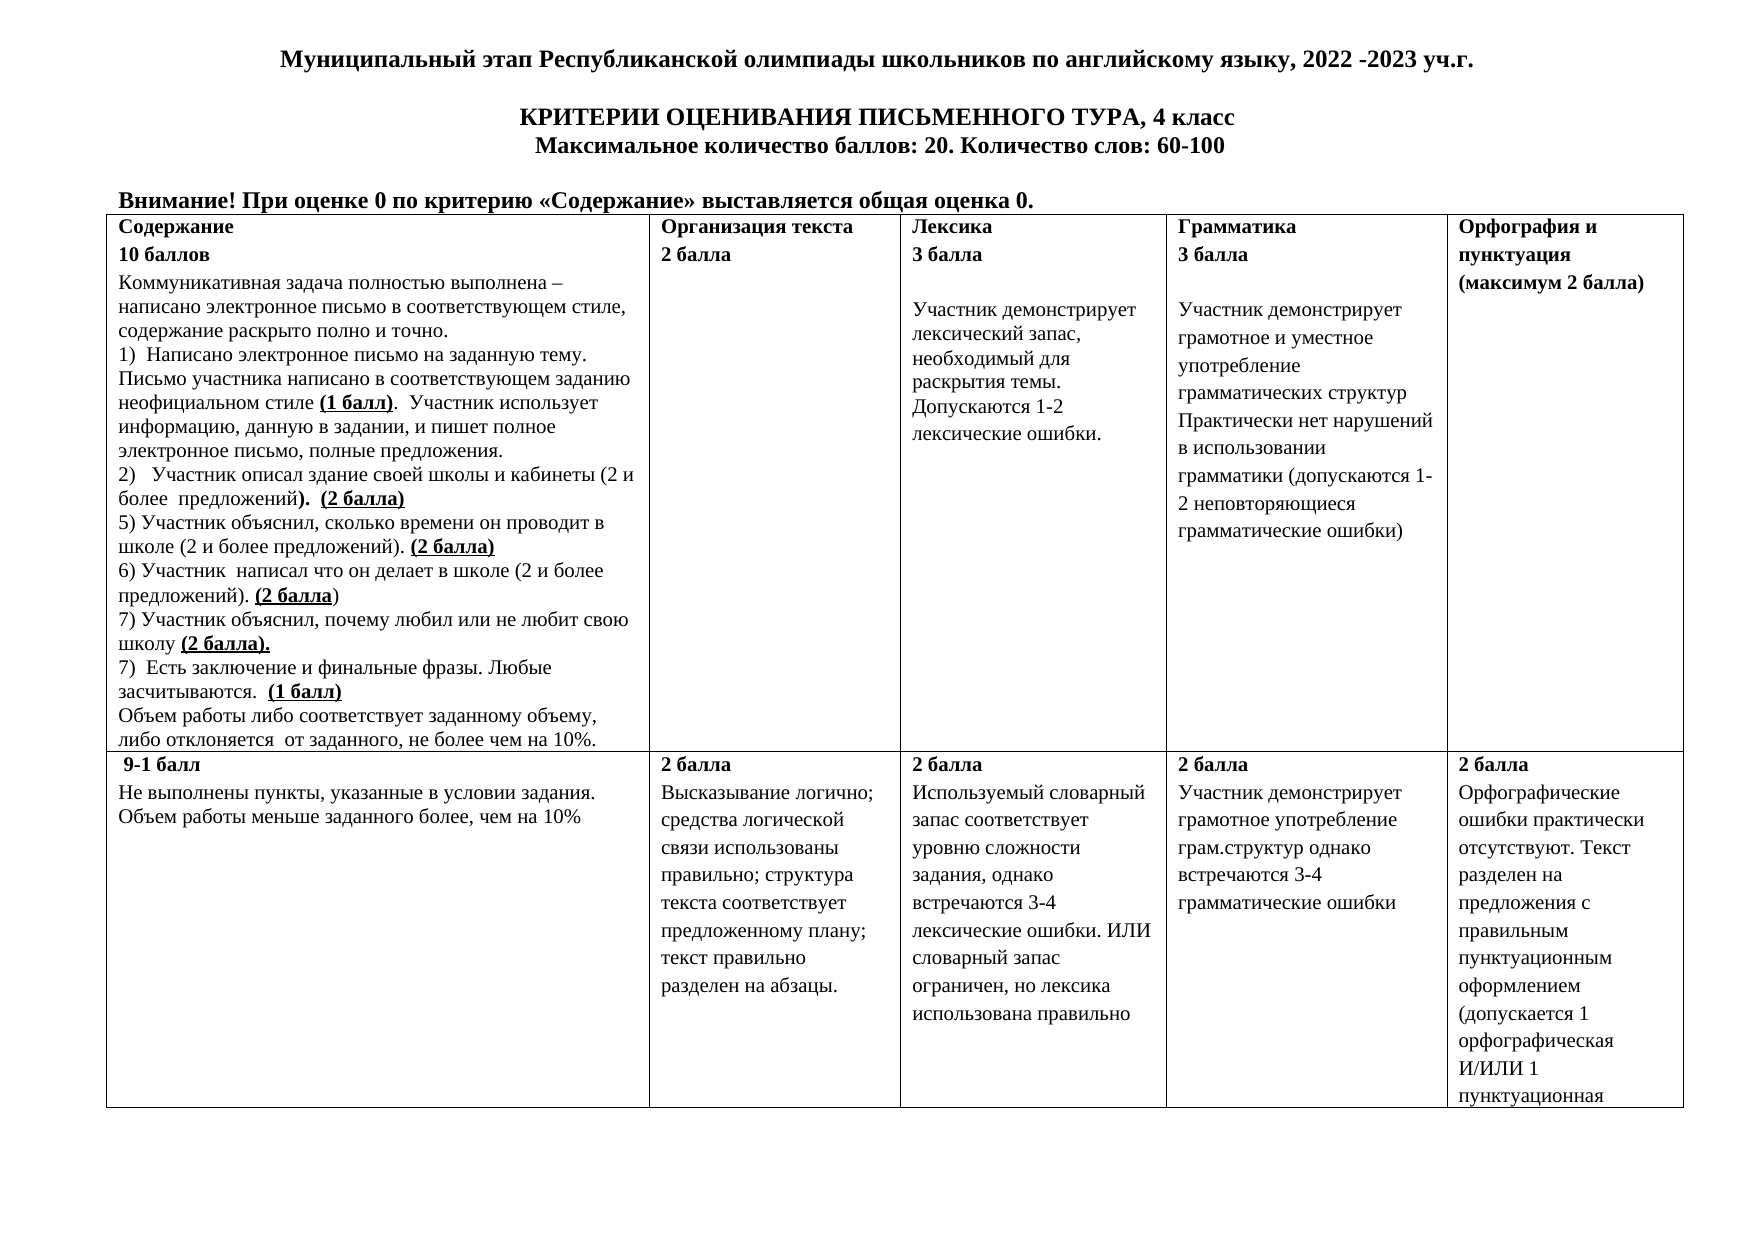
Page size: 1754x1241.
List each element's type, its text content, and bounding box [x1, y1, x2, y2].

text Муниципальный этап Республиканской олимпиады школьников по английскому языку, 2022 -2023 уч.г. [118, 44, 1636, 73]
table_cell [650, 752, 900, 1107]
table_header Организация текста 2 балла [650, 215, 900, 751]
text КРИТЕРИИ ОЦЕНИВАНИЯ ПИСЬМЕННОГО ТУРА, 4 класс [118, 102, 1636, 131]
table_header Грамматика 3 балла Участник демонстрирует грамотное и уместное употребление грамматических структур Практически нет нарушений в использовании грамматики (допускаются 1-2 неповторяющиеся грамматические ошибки) [1167, 215, 1447, 751]
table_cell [901, 752, 1166, 1107]
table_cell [1448, 752, 1683, 1107]
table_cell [1167, 752, 1447, 1107]
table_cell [107, 752, 649, 1107]
table_header Орфография и пунктуация (максимум 2 балла) [1448, 215, 1683, 751]
text Максимальное количество баллов: 20. Количество слов: 60-100 [118, 131, 1636, 158]
table_header Лексика 3 балла Участник демонстрирует лексический запас, необходимый для раскрытия темы. Допускаются 1-2 лексические ошибки. [901, 215, 1166, 751]
table_header Содержание 10 баллов Коммуникативная задача полностью выполнена – написано электронное письмо в соответствующем стиле, содержание раскрыто полно и точно. 1) Написано электронное письмо на заданную тему. Письмо участника написано в соответствующем заданию неофициальном стиле (1 балл). Участник использует информацию, данную в задании, и пишет полное электронное письмо, полные предложения. 2) Участник описал здание своей школы и кабинеты (2 и более предложений). (2 балла) 5) Участник объяснил, сколько времени он проводит в школе (2 и более предложений). (2 балла) 6) Участник написал что он делает в школе (2 и более предложений). (2 балла) 7) Участник объяснил, почему любил или не любит свою школу (2 балла). 7) Есть заключение и финальные фразы. Любые засчитываются. (1 балл) Объем работы либо соответствует заданному объему, либо отклоняется от заданного, не более чем на 10%. [107, 215, 649, 751]
text Внимание! При оценке 0 по критерию «Содержание» выставляется общая оценка 0. [118, 186, 1636, 213]
